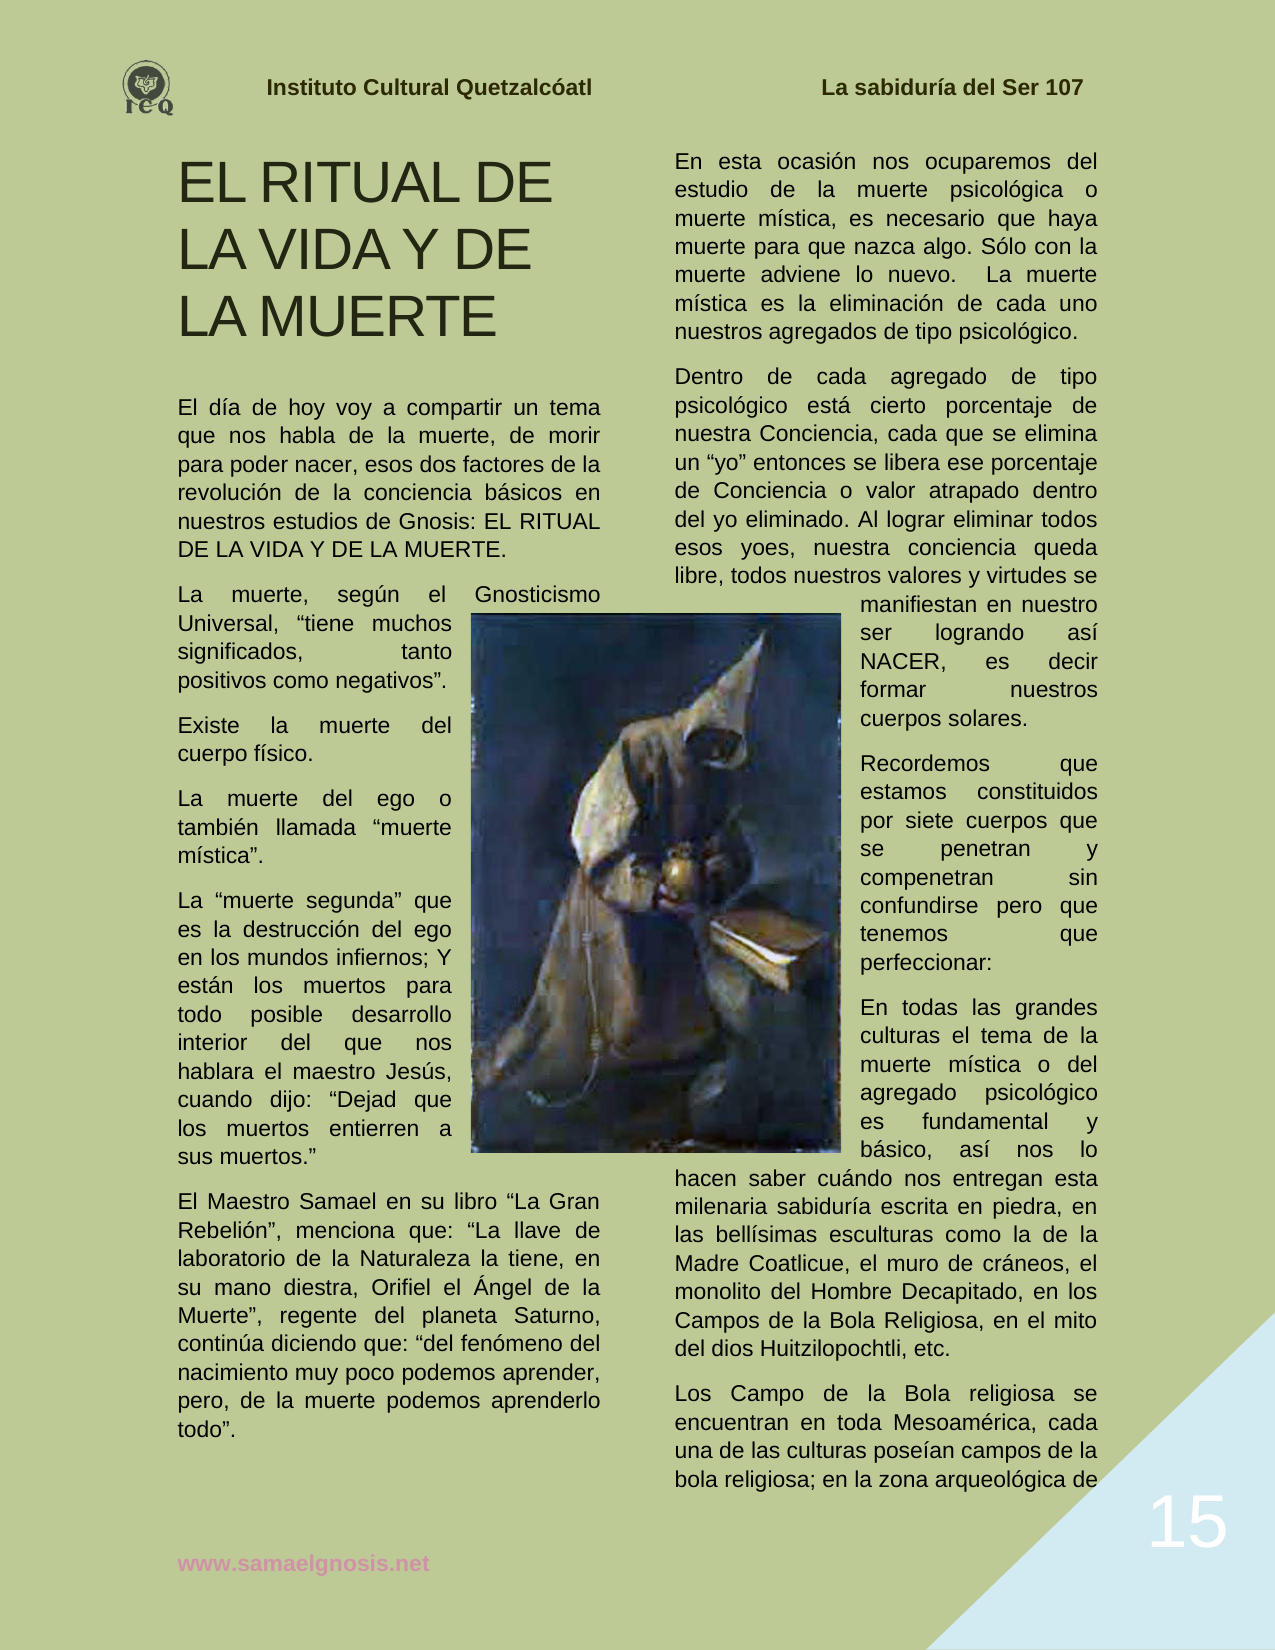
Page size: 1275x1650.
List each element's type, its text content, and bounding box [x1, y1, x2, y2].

text La “muerte segunda” que es la destrucción del ego en los mundos infiernos; Y están los muertos para todo posible desarrollo interior del que nos hablara el maestro Jesús, cuando dijo: “Dejad que los muertos entierren a sus muertos.” [177, 887, 601, 1169]
text El Maestro Samael en su libro “La Gran Rebelión”, menciona que: “La llave de laboratorio de la Naturaleza la tiene, en su mano diestra, Orifiel el Ángel de la Muerte”, regente del planeta Saturno, continúa diciendo que: “del fenómeno del nacimiento muy poco podemos aprender, pero, de la muerte podemos aprenderlo todo”. [177, 1188, 601, 1442]
picture [470, 613, 842, 1153]
text La muerte, según el Gnosticismo Universal, “tiene muchos significados, tanto positivos como negativos”. [177, 581, 601, 693]
text La muerte del ego o también llamada “muerte mística”. [177, 785, 470, 868]
text Dentro de cada agregado de tipo psicológico está cierto porcentaje de nuestra Conciencia, cada que se elimina un “yo” entonces se libera ese porcentaje de Conciencia o valor atrapado dentro del yo eliminado. Al lograr eliminar todos esos yoes, nuestra conciencia queda libre, todos nuestros valores y virtudes se manifiestan en nuestro ser logrando así NACER, es decir formar nuestros cuerpos solares. [674, 363, 1098, 731]
text Recordemos que estamos constituidos por siete cuerpos que se penetran y compenetran sin confundirse pero que tenemos que perfeccionar: [842, 750, 1098, 975]
title EL RITUAL DE LA VIDA Y DE LA MUERTE [177, 148, 601, 349]
text Existe la muerte del cuerpo físico. [177, 712, 470, 766]
text El día de hoy voy a compartir un tema que nos habla de la muerte, de morir para poder nacer, esos dos factores de la revolución de la conciencia básicos en nuestros estudios de Gnosis: EL RITUAL DE LA VIDA Y DE LA MUERTE. [177, 394, 601, 562]
text En todas las grandes culturas el tema de la muerte mística o del agregado psicológico es fundamental y básico, así nos lo hacen saber cuándo nos entregan esta milenaria sabiduría escrita en piedra, en las bellísimas esculturas como la de la Madre Coatlicue, el muro de cráneos, el monolito del Hombre Decapitado, en los Campos de la Bola Religiosa, en el mito del dios Huitzilopochtli, etc. [674, 994, 1098, 1361]
text En esta ocasión nos ocuparemos del estudio de la muerte psicológica o muerte mística, es necesario que haya muerte para que nazca algo. Sólo con la muerte adviene lo nuevo. La muerte mística es la eliminación de cada uno nuestros agregados de tipo psicológico. [674, 148, 1098, 344]
